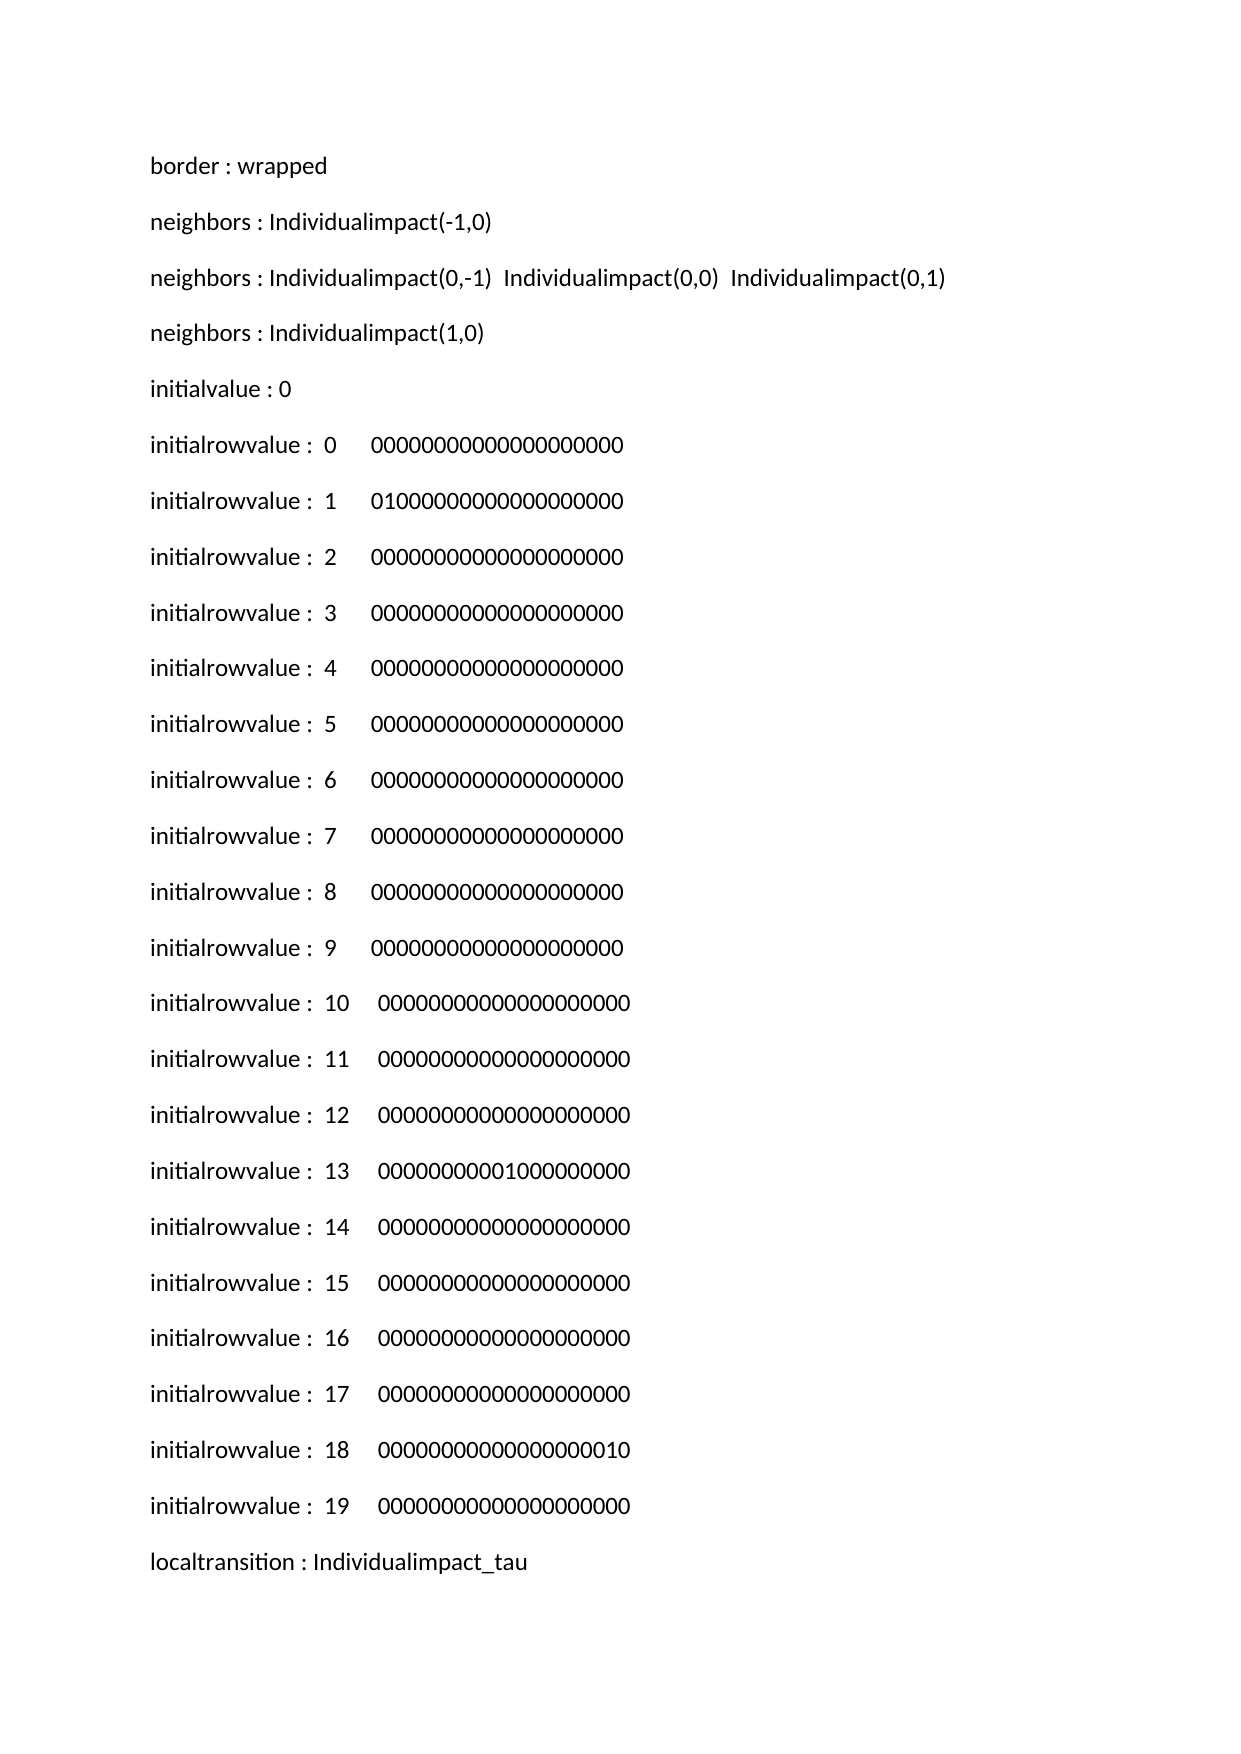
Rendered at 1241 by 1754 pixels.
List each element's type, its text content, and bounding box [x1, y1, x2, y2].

text initialrowvalue : 18 00000000000000000010 [150, 1434, 1090, 1465]
text initialrowvalue : 3 00000000000000000000 [150, 597, 1090, 627]
text initialrowvalue : 7 00000000000000000000 [150, 820, 1090, 851]
text initialrowvalue : 8 00000000000000000000 [150, 876, 1090, 906]
text neighbors : Individualimpact(-1,0) [150, 206, 1090, 236]
text initialrowvalue : 12 00000000000000000000 [150, 1099, 1090, 1130]
text border : wrapped [150, 150, 1090, 181]
text initialrowvalue : 14 00000000000000000000 [150, 1211, 1090, 1241]
text initialrowvalue : 6 00000000000000000000 [150, 764, 1090, 795]
text initialrowvalue : 5 00000000000000000000 [150, 708, 1090, 739]
text localtransition : Individualimpact_tau [150, 1546, 1090, 1576]
text initialrowvalue : 0 00000000000000000000 [150, 429, 1090, 460]
text initialrowvalue : 1 01000000000000000000 [150, 485, 1090, 516]
text initialrowvalue : 9 00000000000000000000 [150, 932, 1090, 962]
text initialrowvalue : 11 00000000000000000000 [150, 1043, 1090, 1074]
text initialrowvalue : 15 00000000000000000000 [150, 1267, 1090, 1297]
text initialvalue : 0 [150, 373, 1090, 404]
text initialrowvalue : 13 00000000001000000000 [150, 1155, 1090, 1186]
text neighbors : Individualimpact(1,0) [150, 317, 1090, 348]
text initialrowvalue : 4 00000000000000000000 [150, 652, 1090, 683]
text neighbors : Individualimpact(0,-1) Individualimpact(0,0) Individualimpact(0,1) [150, 262, 1090, 292]
text initialrowvalue : 2 00000000000000000000 [150, 541, 1090, 571]
text initialrowvalue : 16 00000000000000000000 [150, 1322, 1090, 1353]
text initialrowvalue : 17 00000000000000000000 [150, 1378, 1090, 1409]
text initialrowvalue : 10 00000000000000000000 [150, 987, 1090, 1018]
text initialrowvalue : 19 00000000000000000000 [150, 1490, 1090, 1521]
